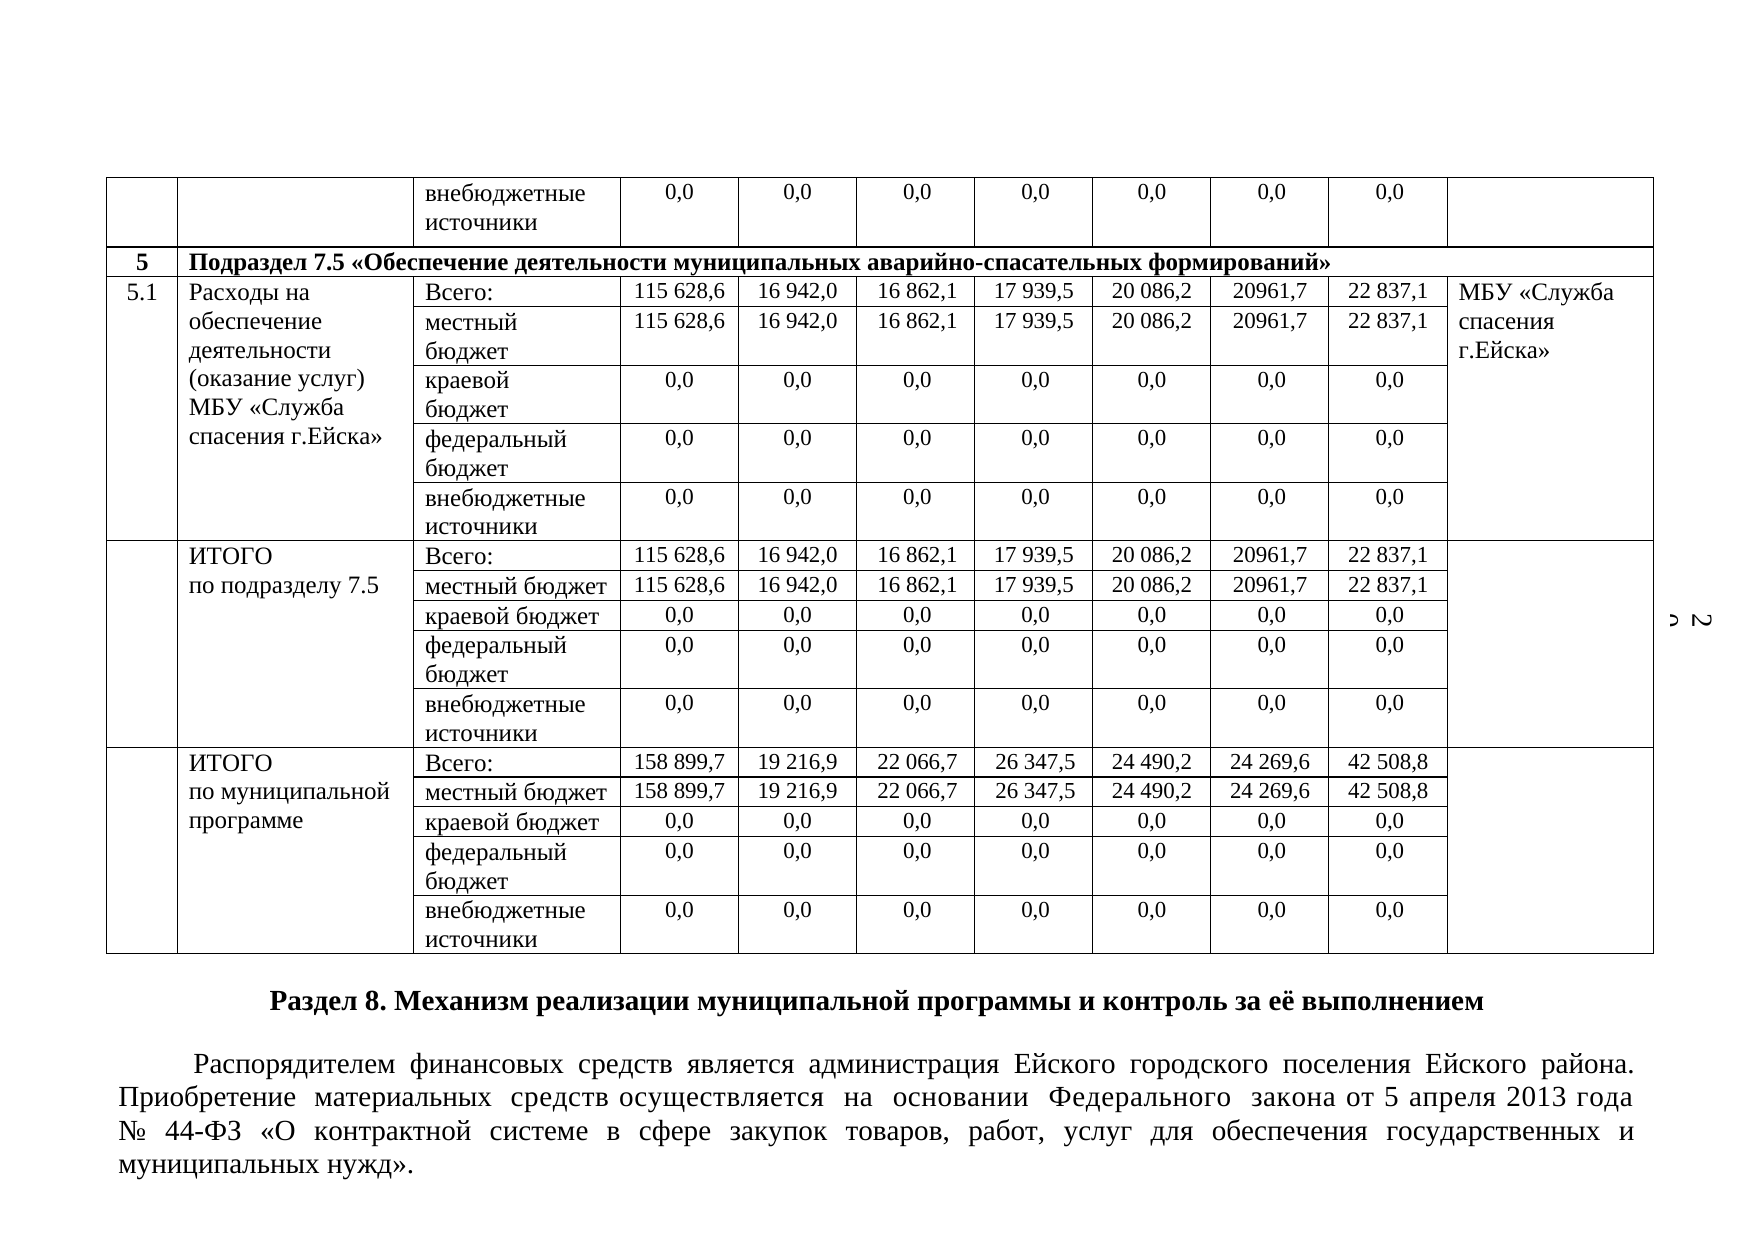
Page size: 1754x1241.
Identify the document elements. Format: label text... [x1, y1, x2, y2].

table_cell 17 939,5 [975, 541, 1092, 570]
table_cell 16 942,0 [739, 541, 856, 570]
table_cell краевой бюджет [414, 601, 620, 629]
table_cell 0,0 [975, 631, 1092, 688]
table_cell 42 508,8 [1329, 748, 1447, 776]
table_cell внебюджетные источники [414, 483, 620, 540]
table_cell 0,0 [1093, 896, 1210, 953]
table_cell 0,0 [857, 896, 974, 953]
table_cell федеральный бюджет [414, 837, 620, 894]
table_cell 0,0 [621, 366, 738, 423]
table_cell 0,0 [1211, 178, 1328, 246]
table_cell 24 490,2 [1093, 748, 1210, 776]
table_cell [1448, 748, 1653, 953]
table_cell 0,0 [1211, 837, 1328, 894]
table_cell 5.1 [107, 277, 177, 540]
table_cell 0,0 [739, 601, 856, 629]
table_cell 0,0 [975, 424, 1092, 482]
table_cell 0,0 [1329, 807, 1447, 836]
table_cell ИТОГО по муниципальной программе [178, 748, 413, 953]
table_cell 0,0 [975, 178, 1092, 246]
table_cell 20 086,2 [1093, 571, 1210, 600]
table_cell федеральный бюджет [414, 424, 620, 482]
table_cell 0,0 [621, 689, 738, 747]
table_cell 0,0 [739, 837, 856, 894]
table_cell 0,0 [621, 837, 738, 894]
table_cell 0,0 [1211, 631, 1328, 688]
table_cell 0,0 [857, 689, 974, 747]
table_cell 0,0 [1329, 178, 1447, 246]
table_cell 0,0 [621, 631, 738, 688]
table_cell федеральный бюджет [414, 631, 620, 688]
table_cell краевой бюджет [414, 807, 620, 836]
table_cell 0,0 [1329, 601, 1447, 629]
table_cell Расходы на обеспечение деятельности (оказание услуг) МБУ «Служба спасения г.Ейска» [178, 277, 413, 540]
table_cell 22 837,1 [1329, 571, 1447, 600]
table_cell 0,0 [975, 483, 1092, 540]
table_cell 115 628,6 [621, 571, 738, 600]
table_cell 5 [107, 248, 177, 276]
table_cell 0,0 [739, 424, 856, 482]
table_cell 16 862,1 [857, 277, 974, 306]
table_cell 0,0 [739, 483, 856, 540]
table_cell 0,0 [1329, 896, 1447, 953]
table_cell 20961,7 [1211, 571, 1328, 600]
table_cell 26 347,5 [975, 778, 1092, 806]
table_cell 0,0 [975, 689, 1092, 747]
table_cell 16 862,1 [857, 571, 974, 600]
table_cell 0,0 [857, 483, 974, 540]
table_cell 0,0 [1093, 424, 1210, 482]
table_cell краевой бюджет [414, 366, 620, 423]
table_cell 0,0 [1211, 807, 1328, 836]
table_cell 0,0 [1093, 807, 1210, 836]
table_cell 0,0 [1329, 689, 1447, 747]
table_cell 0,0 [1093, 601, 1210, 629]
table_cell 24 269,6 [1211, 778, 1328, 806]
table_cell 16 862,1 [857, 307, 974, 364]
table_cell 0,0 [1329, 631, 1447, 688]
table_cell 20 086,2 [1093, 541, 1210, 570]
table_cell 0,0 [621, 807, 738, 836]
table_cell 0,0 [739, 178, 856, 246]
table_cell 0,0 [857, 366, 974, 423]
table_cell 0,0 [1329, 366, 1447, 423]
table_cell Всего: [414, 748, 620, 776]
table_cell 16 942,0 [739, 571, 856, 600]
table_cell 24 269,6 [1211, 748, 1328, 776]
table_cell 0,0 [739, 807, 856, 836]
table_cell 0,0 [857, 601, 974, 629]
table_cell 20961,7 [1211, 277, 1328, 306]
text Раздел 8. Механизм реализации муниципальной программы и контроль за её выполнением [118, 983, 1636, 1017]
table_cell 0,0 [857, 631, 974, 688]
table_cell 0,0 [1093, 483, 1210, 540]
table_cell МБУ «Служба спасения г.Ейска» [1448, 277, 1653, 540]
table_cell ИТОГО по подразделу 7.5 [178, 541, 413, 747]
table_cell 0,0 [1211, 896, 1328, 953]
table_cell 0,0 [975, 601, 1092, 629]
table_cell 0,0 [1093, 631, 1210, 688]
table_cell 0,0 [1329, 424, 1447, 482]
table_cell 20 086,2 [1093, 307, 1210, 364]
table_cell 0,0 [739, 366, 856, 423]
table_cell 115 628,6 [621, 307, 738, 364]
table_cell 22 066,7 [857, 778, 974, 806]
table_cell 0,0 [975, 837, 1092, 894]
table_cell 0,0 [1093, 366, 1210, 423]
table_cell 0,0 [857, 807, 974, 836]
table_cell 0,0 [857, 178, 974, 246]
table_cell 22 837,1 [1329, 277, 1447, 306]
table_cell 20 086,2 [1093, 277, 1210, 306]
table_cell Подраздел 7.5 «Обеспечение деятельности муниципальных аварийно-спасательных формирований» [178, 248, 1653, 276]
table_cell внебюджетные источники [414, 689, 620, 747]
table_cell 0,0 [1211, 483, 1328, 540]
table_cell 24 490,2 [1093, 778, 1210, 806]
table_cell 0,0 [739, 896, 856, 953]
table_cell 0,0 [739, 689, 856, 747]
table_cell 0,0 [1329, 837, 1447, 894]
table_cell 0,0 [621, 601, 738, 629]
table_cell 0,0 [1093, 837, 1210, 894]
table_cell 19 216,9 [739, 778, 856, 806]
table_cell 17 939,5 [975, 307, 1092, 364]
table_cell 0,0 [975, 807, 1092, 836]
table_cell 16 942,0 [739, 277, 856, 306]
table_cell 0,0 [857, 837, 974, 894]
table_cell 0,0 [621, 896, 738, 953]
table_cell 0,0 [621, 178, 738, 246]
table_cell Всего: [414, 277, 620, 306]
table_cell [107, 541, 177, 747]
table_cell 0,0 [1211, 689, 1328, 747]
table_cell 20961,7 [1211, 307, 1328, 364]
table_cell 42 508,8 [1329, 778, 1447, 806]
table_cell внебюджетные источники [414, 896, 620, 953]
table_cell 0,0 [857, 424, 974, 482]
table_cell местный бюджет [414, 778, 620, 806]
table_cell 0,0 [975, 366, 1092, 423]
table_cell 22 066,7 [857, 748, 974, 776]
table_cell 115 628,6 [621, 541, 738, 570]
table_cell [1448, 541, 1653, 747]
table_cell 0,0 [621, 424, 738, 482]
table_cell 115 628,6 [621, 277, 738, 306]
table_cell 0,0 [1211, 424, 1328, 482]
table_cell 20961,7 [1211, 541, 1328, 570]
table_cell 0,0 [1093, 178, 1210, 246]
table_cell 17 939,5 [975, 571, 1092, 600]
table_cell 0,0 [621, 483, 738, 540]
table_cell 158 899,7 [621, 748, 738, 776]
table_cell 19 216,9 [739, 748, 856, 776]
table_cell 22 837,1 [1329, 307, 1447, 364]
table_cell 0,0 [1329, 483, 1447, 540]
table_cell 0,0 [739, 631, 856, 688]
table_cell [107, 748, 177, 953]
table_cell 16 862,1 [857, 541, 974, 570]
table_cell 26 347,5 [975, 748, 1092, 776]
table_cell местный бюджет [414, 571, 620, 600]
table_cell 0,0 [1211, 366, 1328, 423]
text Распорядителем финансовых средств является администрация Ейского городского поселения Ейского района. Приобретение материальных средств осуществляется на основании Федерального закона от 5 апреля 2013 года № 44-ФЗ «О контрактной системе в сфере закупок товаров, работ, услуг для обеспечения государственных и муниципальных нужд». [118, 1046, 1636, 1180]
table_cell 158 899,7 [621, 778, 738, 806]
table_cell местный бюджет [414, 307, 620, 364]
table_cell внебюджетные источники [414, 178, 620, 246]
table_cell 0,0 [975, 896, 1092, 953]
table_cell 22 837,1 [1329, 541, 1447, 570]
table_cell 17 939,5 [975, 277, 1092, 306]
table_cell 16 942,0 [739, 307, 856, 364]
table_cell Всего: [414, 541, 620, 570]
table_cell 0,0 [1093, 689, 1210, 747]
table_cell 0,0 [1211, 601, 1328, 629]
